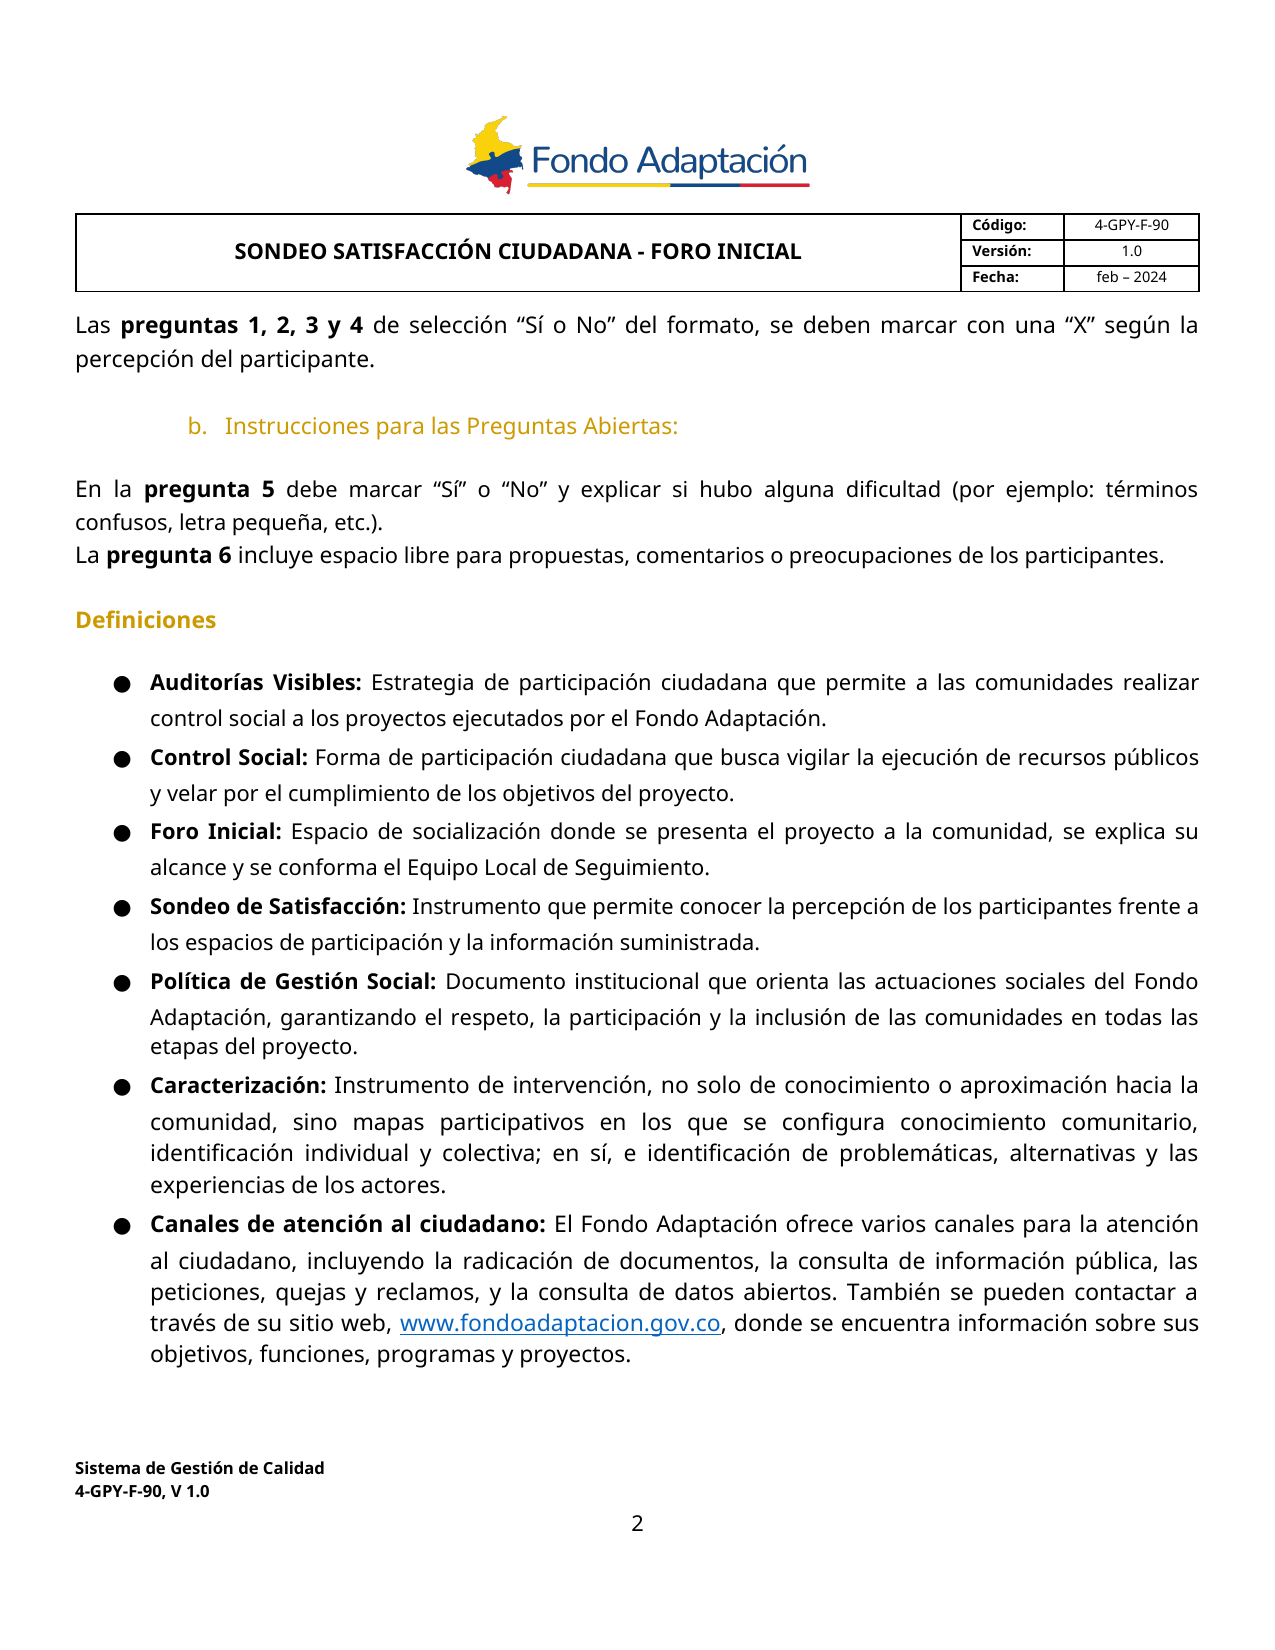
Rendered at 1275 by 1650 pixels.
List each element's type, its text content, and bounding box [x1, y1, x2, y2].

list Política de Gestión Social: Documento institucional que orienta las actuaciones sociales del Fondo Adaptación, garantizando el respeto, la participación y la inclusión de las comunidades en todas las etapas del proyecto. [112, 957, 1200, 1061]
text Definiciones [75, 604, 1200, 635]
list Foro Inicial: Espacio de socialización donde se presenta el proyecto a la comunidad, se explica su alcance y se conforma el Equipo Local de Seguimiento. [112, 807, 1200, 882]
list Sondeo de Satisfacción: Instrumento que permite conocer la percepción de los participantes frente a los espacios de participación y la información suministrada. [112, 882, 1200, 957]
list Caracterización: Instrumento de intervención, no solo de conocimiento o aproximación hacia la comunidad, sino mapas participativos en los que se configura conocimiento comunitario, identificación individual y colectiva; en sí, e identificación de problemáticas, alternativas y las experiencias de los actores. [112, 1061, 1200, 1200]
picture [465, 112, 810, 196]
list Canales de atención al ciudadano: El Fondo Adaptación ofrece varios canales para la atención al ciudadano, incluyendo la radicación de documentos, la consulta de información pública, las peticiones, quejas y reclamos, y la consulta de datos abiertos. También se pueden contactar a través de su sitio web, www.fondoadaptacion.gov.co, donde se encuentra información sobre sus objetivos, funciones, programas y proyectos. [112, 1200, 1200, 1370]
list Control Social: Forma de participación ciudadana que busca vigilar la ejecución de recursos públicos y velar por el cumplimiento de los objetivos del proyecto. [112, 733, 1200, 807]
list Auditorías Visibles: Estrategia de participación ciudadana que permite a las comunidades realizar control social a los proyectos ejecutados por el Fondo Adaptación. [112, 658, 1200, 733]
subtitle Instrucciones para las Preguntas Abiertas: [187, 410, 1200, 441]
text En la pregunta 5 debe marcar “Sí” o “No” y explicar si hubo alguna dificultad (por ejemplo: términos confusos, letra pequeña, etc.). [75, 473, 1200, 537]
text La pregunta 6 incluye espacio libre para propuestas, comentarios o preocupaciones de los participantes. [75, 539, 1200, 570]
text Las preguntas 1, 2, 3 y 4 de selección “Sí o No” del formato, se deben marcar con una “X” según la percepción del participante. [75, 309, 1200, 374]
